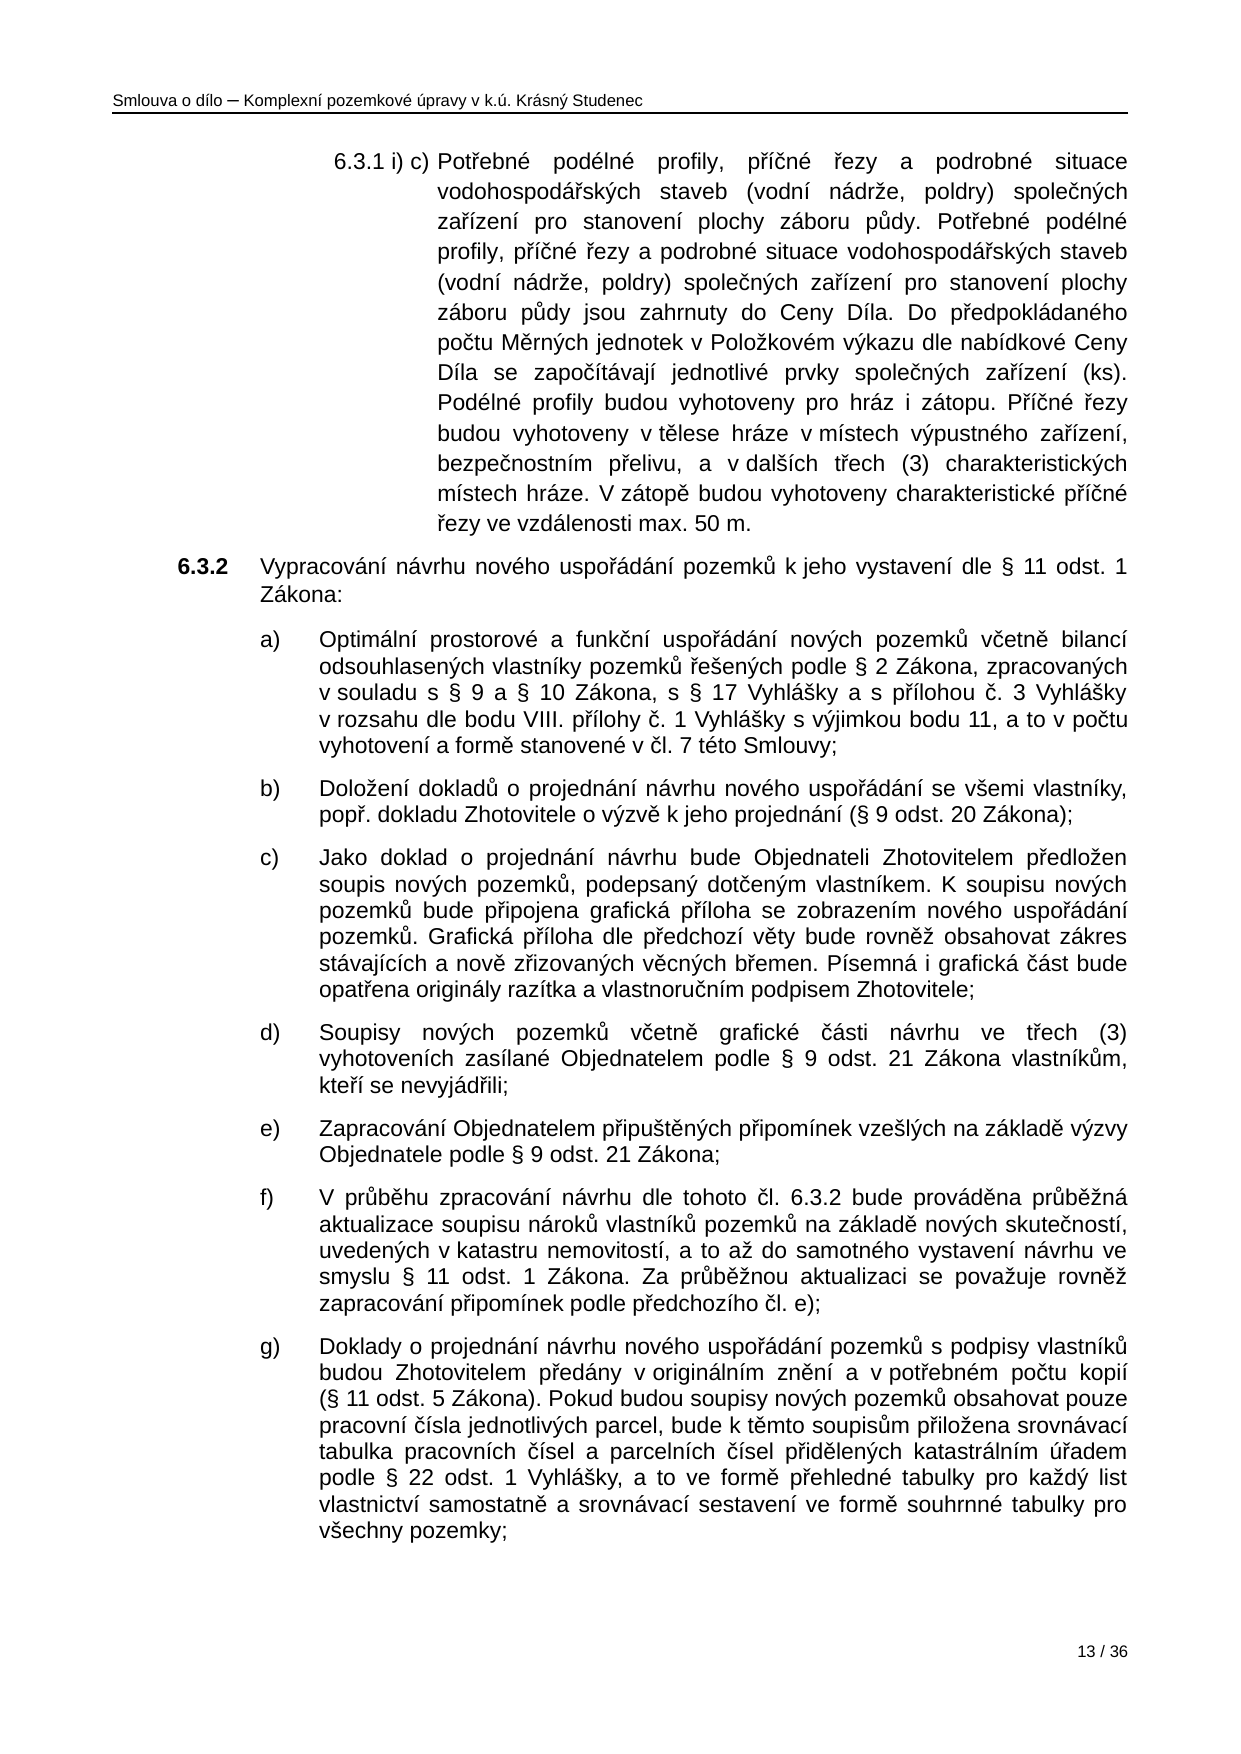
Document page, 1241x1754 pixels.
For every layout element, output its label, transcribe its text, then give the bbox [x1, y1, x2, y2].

list Potřebné podélné profily, příčné řezy a podrobné situace vodohospodářských staveb (vodní nádrže, poldry) společných zařízení pro stanovení plochy záboru půdy. Potřebné podélné profily, příčné řezy a podrobné situace vodohospodářských staveb (vodní nádrže, poldry) společných zařízení pro stanovení plochy záboru půdy jsou zahrnuty do Ceny Díla. Do předpokládaného počtu Měrných jednotek v Položkovém výkazu dle nabídkové Ceny Díla se započítávají jednotlivé prvky společných zařízení (ks). Podélné profily budou vyhotoveny pro hráz i zátopu. Příčné řezy budou vyhotoveny v tělese hráze v místech výpustného zařízení, bezpečnostním přelivu, a v dalších třech (3) charakteristických místech hráze. V zátopě budou vyhotoveny charakteristické příčné řezy ve vzdálenosti max. 50 m. [334, 148, 1128, 537]
list Soupisy nových pozemků včetně grafické části návrhu ve třech (3) vyhotoveních zasílané Objednatelem podle § 9 odst. 21 Zákona vlastníkům, kteří se nevyjádřili; [260, 1019, 1128, 1098]
list Doložení dokladů o projednání návrhu nového uspořádání se všemi vlastníky, popř. dokladu Zhotovitele o výzvě k jeho projednání (§ 9 odst. 20 Zákona); [260, 775, 1128, 828]
list V průběhu zpracování návrhu dle tohoto čl. 6.3.2 bude prováděna průběžná aktualizace soupisu nároků vlastníků pozemků na základě nových skutečností, uvedených v katastru nemovitostí, a to až do samotného vystavení návrhu ve smyslu § 11 odst. 1 Zákona. Za průběžnou aktualizaci se považuje rovněž zapracování připomínek podle předchozího čl. e); [260, 1184, 1128, 1316]
text Vypracování návrhu nového uspořádání pozemků k jeho vystavení dle § 11 odst. 1 Zákona: [177, 553, 1128, 608]
list Doklady o projednání návrhu nového uspořádání pozemků s podpisy vlastníků budou Zhotovitelem předány v originálním znění a v potřebném počtu kopií (§ 11 odst. 5 Zákona). Pokud budou soupisy nových pozemků obsahovat pouze pracovní čísla jednotlivých parcel, bude k těmto soupisům přiložena srovnávací tabulka pracovních čísel a parcelních čísel přidělených katastrálním úřadem podle § 22 odst. 1 Vyhlášky, a to ve formě přehledné tabulky pro každý list vlastnictví samostatně a srovnávací sestavení ve formě souhrnné tabulky pro všechny pozemky; [260, 1333, 1128, 1543]
list Jako doklad o projednání návrhu bude Objednateli Zhotovitelem předložen soupis nových pozemků, podepsaný dotčeným vlastníkem. K soupisu nových pozemků bude připojena grafická příloha se zobrazením nového uspořádání pozemků. Grafická příloha dle předchozí věty bude rovněž obsahovat zákres stávajících a nově zřizovaných věcných břemen. Písemná i grafická část bude opatřena originály razítka a vlastnoručním podpisem Zhotovitele; [260, 844, 1128, 1002]
list Zapracování Objednatelem připuštěných připomínek vzešlých na základě výzvy Objednatele podle § 9 odst. 21 Zákona; [260, 1115, 1128, 1167]
list Optimální prostorové a funkční uspořádání nových pozemků včetně bilancí odsouhlasených vlastníky pozemků řešených podle § 2 Zákona, zpracovaných v souladu s § 9 a § 10 Zákona, s § 17 Vyhlášky a s přílohou č. 3 Vyhlášky v rozsahu dle bodu VIII. přílohy č. 1 Vyhlášky s výjimkou bodu 11, a to v počtu vyhotovení a formě stanovené v čl. 7 této Smlouvy; [260, 626, 1128, 758]
